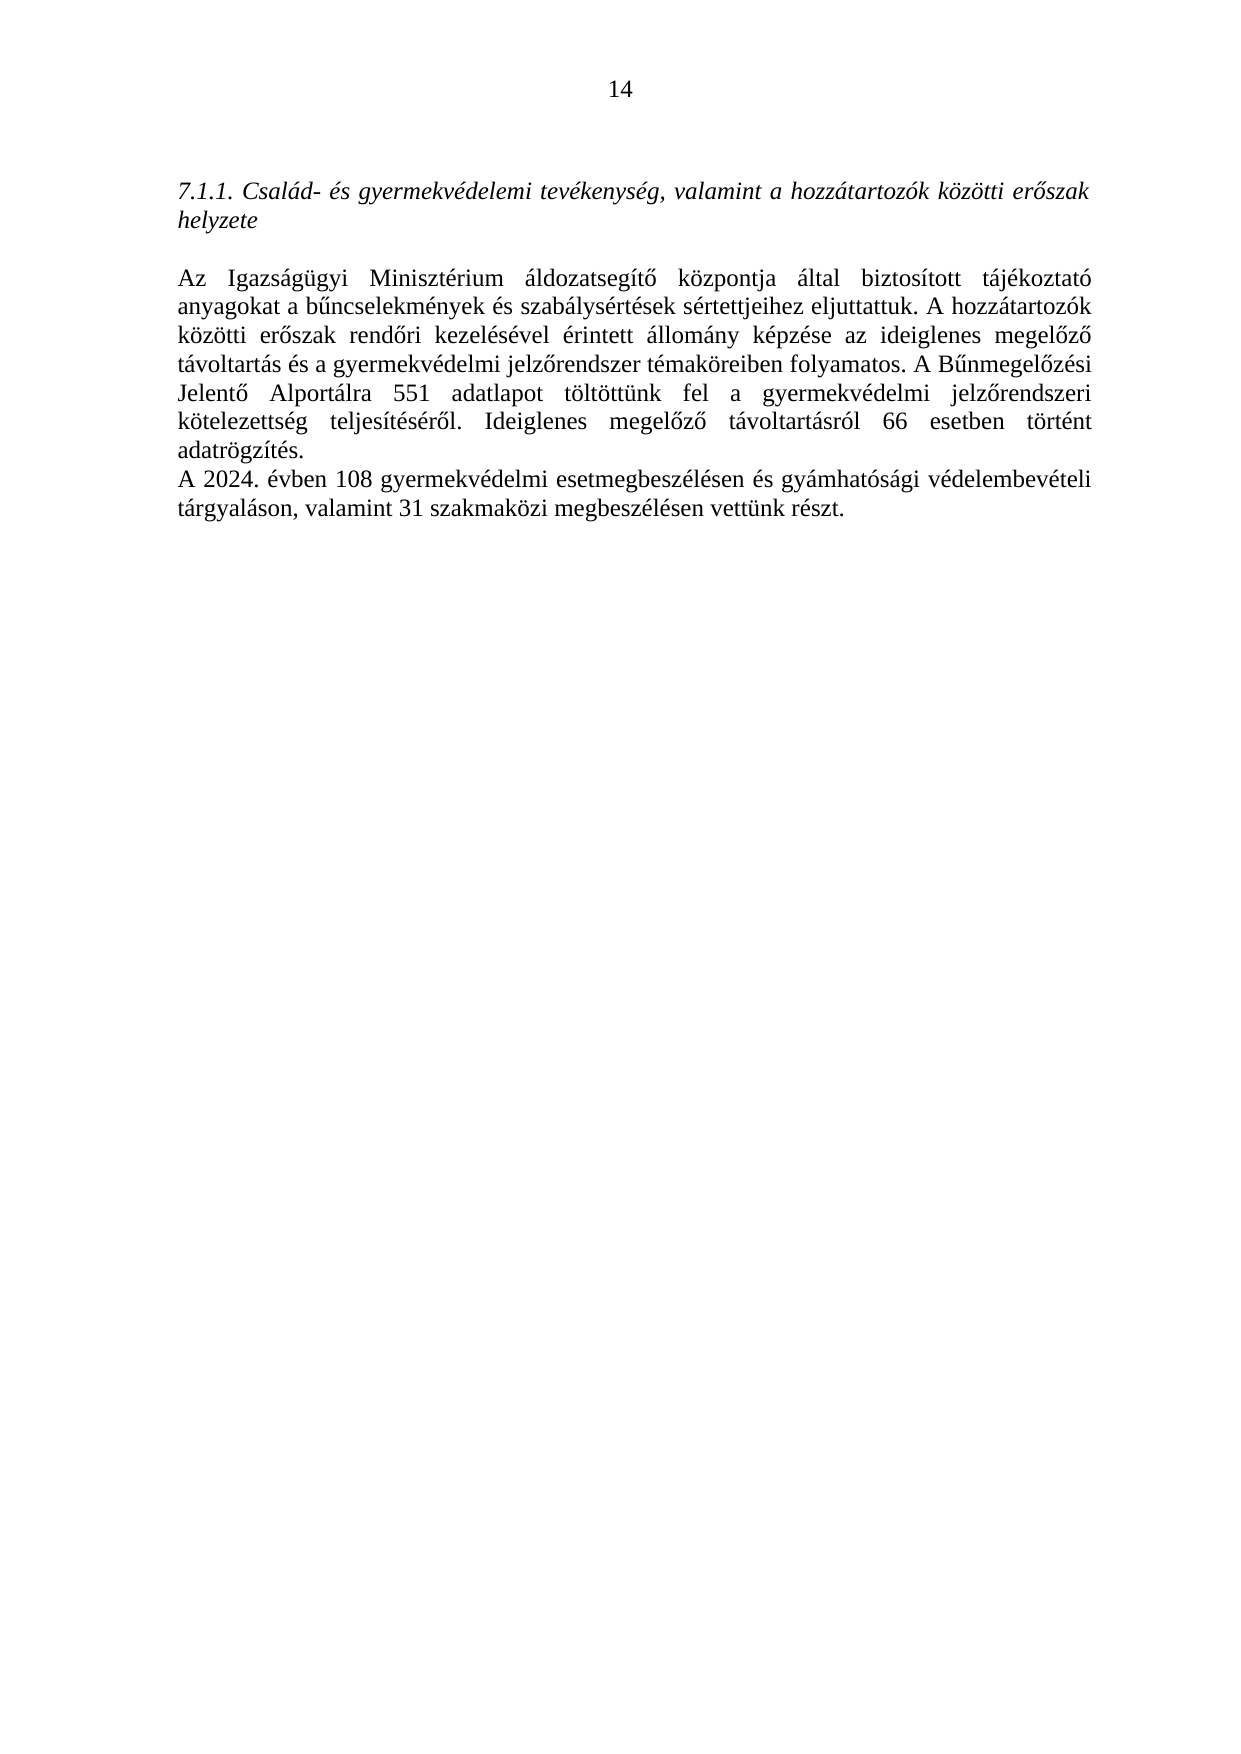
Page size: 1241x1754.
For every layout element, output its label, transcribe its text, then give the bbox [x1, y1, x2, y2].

text 7.1.1. Család- és gyermekvédelemi tevékenység, valamint a hozzátartozók közötti erőszak helyzete [177, 176, 1092, 234]
text Az Igazságügyi Minisztérium áldozatsegítő központja által biztosított tájékoztató anyagokat a bűncselekmények és szabálysértések sértettjeihez eljuttattuk. A hozzátartozók közötti erőszak rendőri kezelésével érintett állomány képzése az ideiglenes megelőző távoltartás és a gyermekvédelmi jelzőrendszer témaköreiben folyamatos. A Bűnmegelőzési Jelentő Alportálra 551 adatlapot töltöttünk fel a gyermekvédelmi jelzőrendszeri kötelezettség teljesítéséről. Ideiglenes megelőző távoltartásról 66 esetben történt adatrögzítés. A 2024. évben 108 gyermekvédelmi esetmegbeszélésen és gyámhatósági védelembevételi tárgyaláson, valamint 31 szakmaközi megbeszélésen vettünk részt. [177, 263, 1092, 521]
